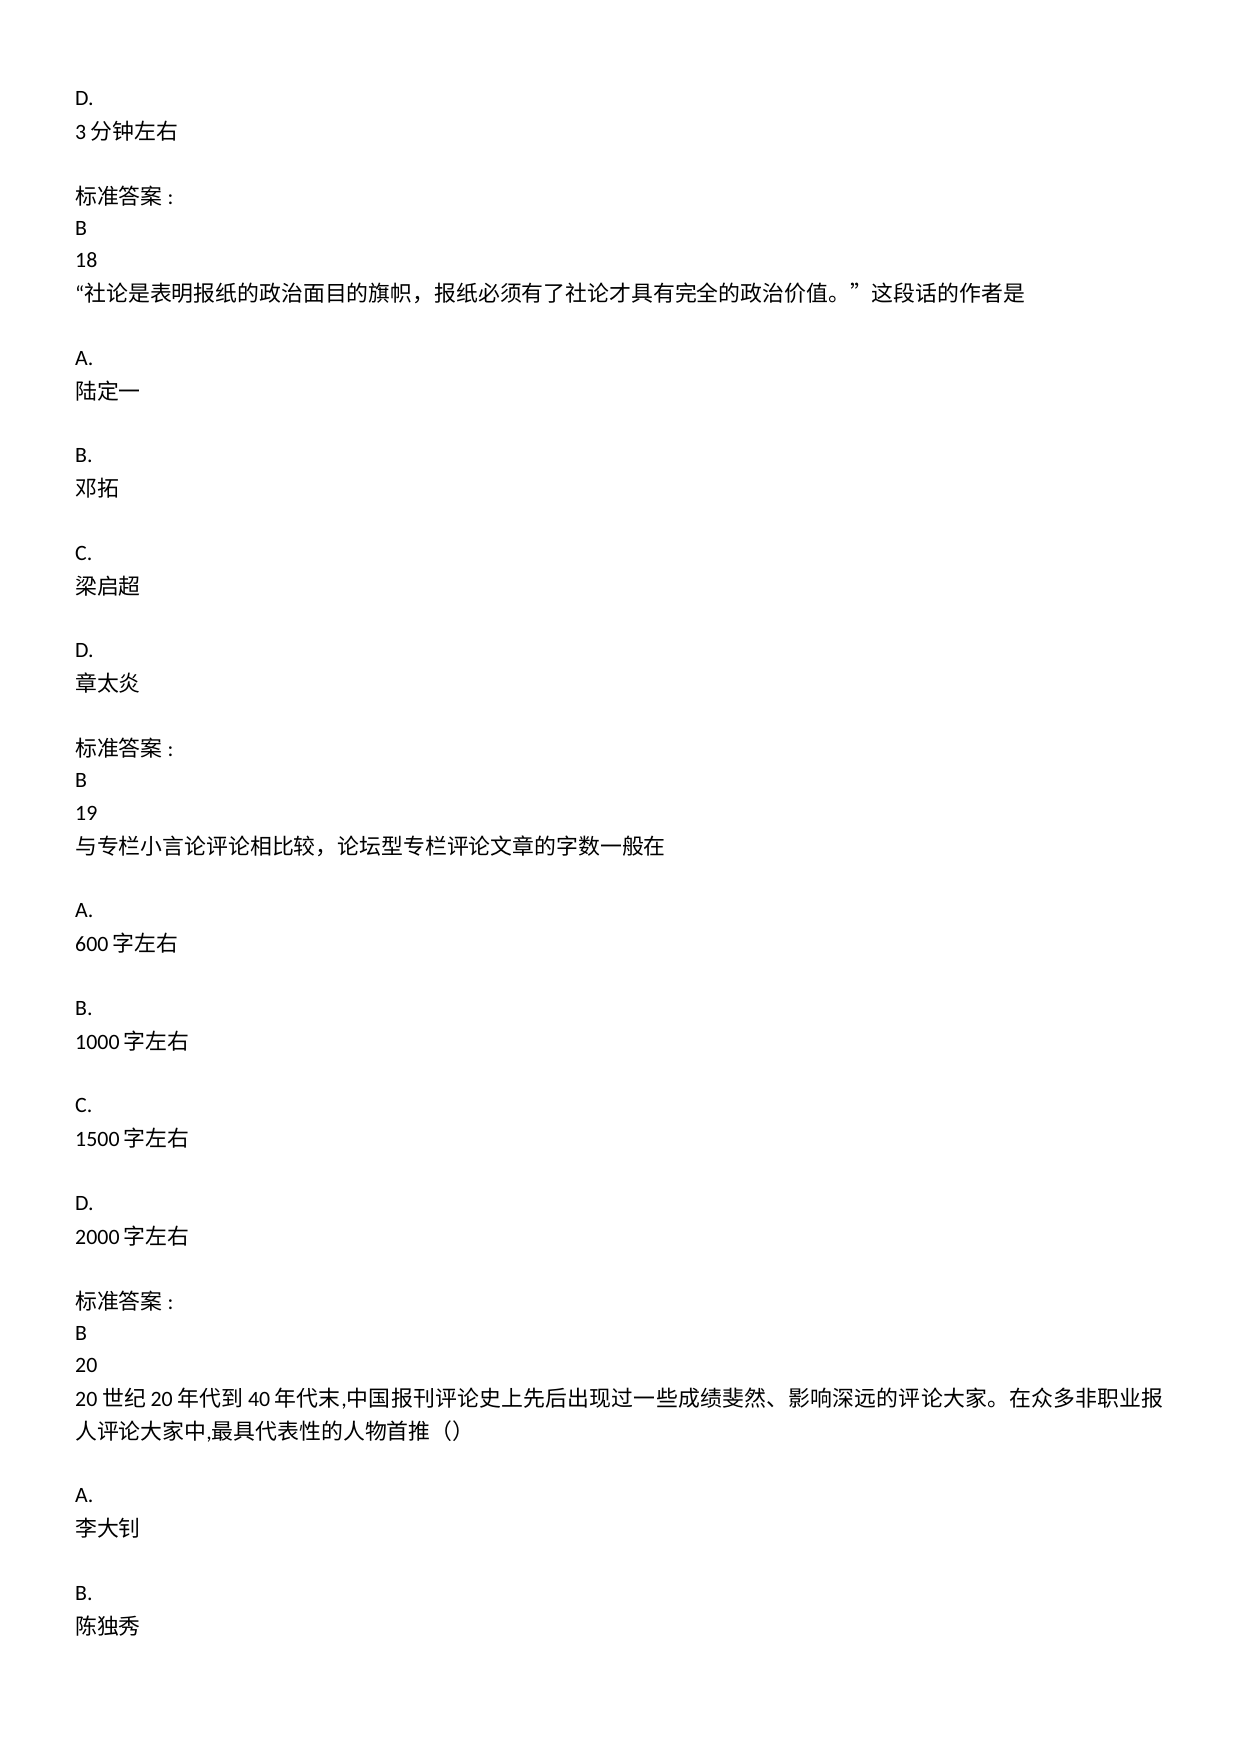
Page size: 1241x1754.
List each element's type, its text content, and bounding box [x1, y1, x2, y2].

text 20 [75, 1348, 1165, 1381]
text 陆定一 [75, 373, 1165, 406]
text C. [75, 1088, 1165, 1121]
text D. [75, 81, 1165, 113]
text 20世纪20年代到40年代末,中国报刊评论史上先后出现过一些成绩斐然、影响深远的评论大家。在众多非职业报人评论大家中,最具代表性的人物首推（） [75, 1381, 1165, 1446]
text 1000字左右 [75, 1023, 1165, 1056]
text B [75, 1316, 1165, 1348]
text 2000字左右 [75, 1218, 1165, 1251]
text B [75, 763, 1165, 796]
text 标准答案 : [75, 178, 1165, 211]
text 邓拓 [75, 471, 1165, 503]
text 标准答案 : [75, 731, 1165, 763]
text A. [75, 341, 1165, 373]
text D. [75, 1186, 1165, 1218]
text 梁启超 [75, 568, 1165, 601]
text 标准答案 : [75, 1283, 1165, 1316]
text 3分钟左右 [75, 113, 1165, 146]
text B. [75, 438, 1165, 471]
text 18 [75, 243, 1165, 276]
text 李大钊 [75, 1511, 1165, 1543]
text 与专栏小言论评论相比较，论坛型专栏评论文章的字数一般在 [75, 828, 1165, 861]
text “社论是表明报纸的政治面目的旗帜，报纸必须有了社论才具有完全的政治价值。”这段话的作者是 [75, 276, 1165, 308]
text B [75, 211, 1165, 243]
text D. [75, 633, 1165, 666]
text A. [75, 1478, 1165, 1511]
text 章太炎 [75, 666, 1165, 698]
text B. [75, 1576, 1165, 1608]
text C. [75, 536, 1165, 568]
text B. [75, 991, 1165, 1023]
text 19 [75, 796, 1165, 828]
text 1500字左右 [75, 1121, 1165, 1153]
text 600字左右 [75, 926, 1165, 958]
text 陈独秀 [75, 1608, 1165, 1641]
text A. [75, 893, 1165, 926]
